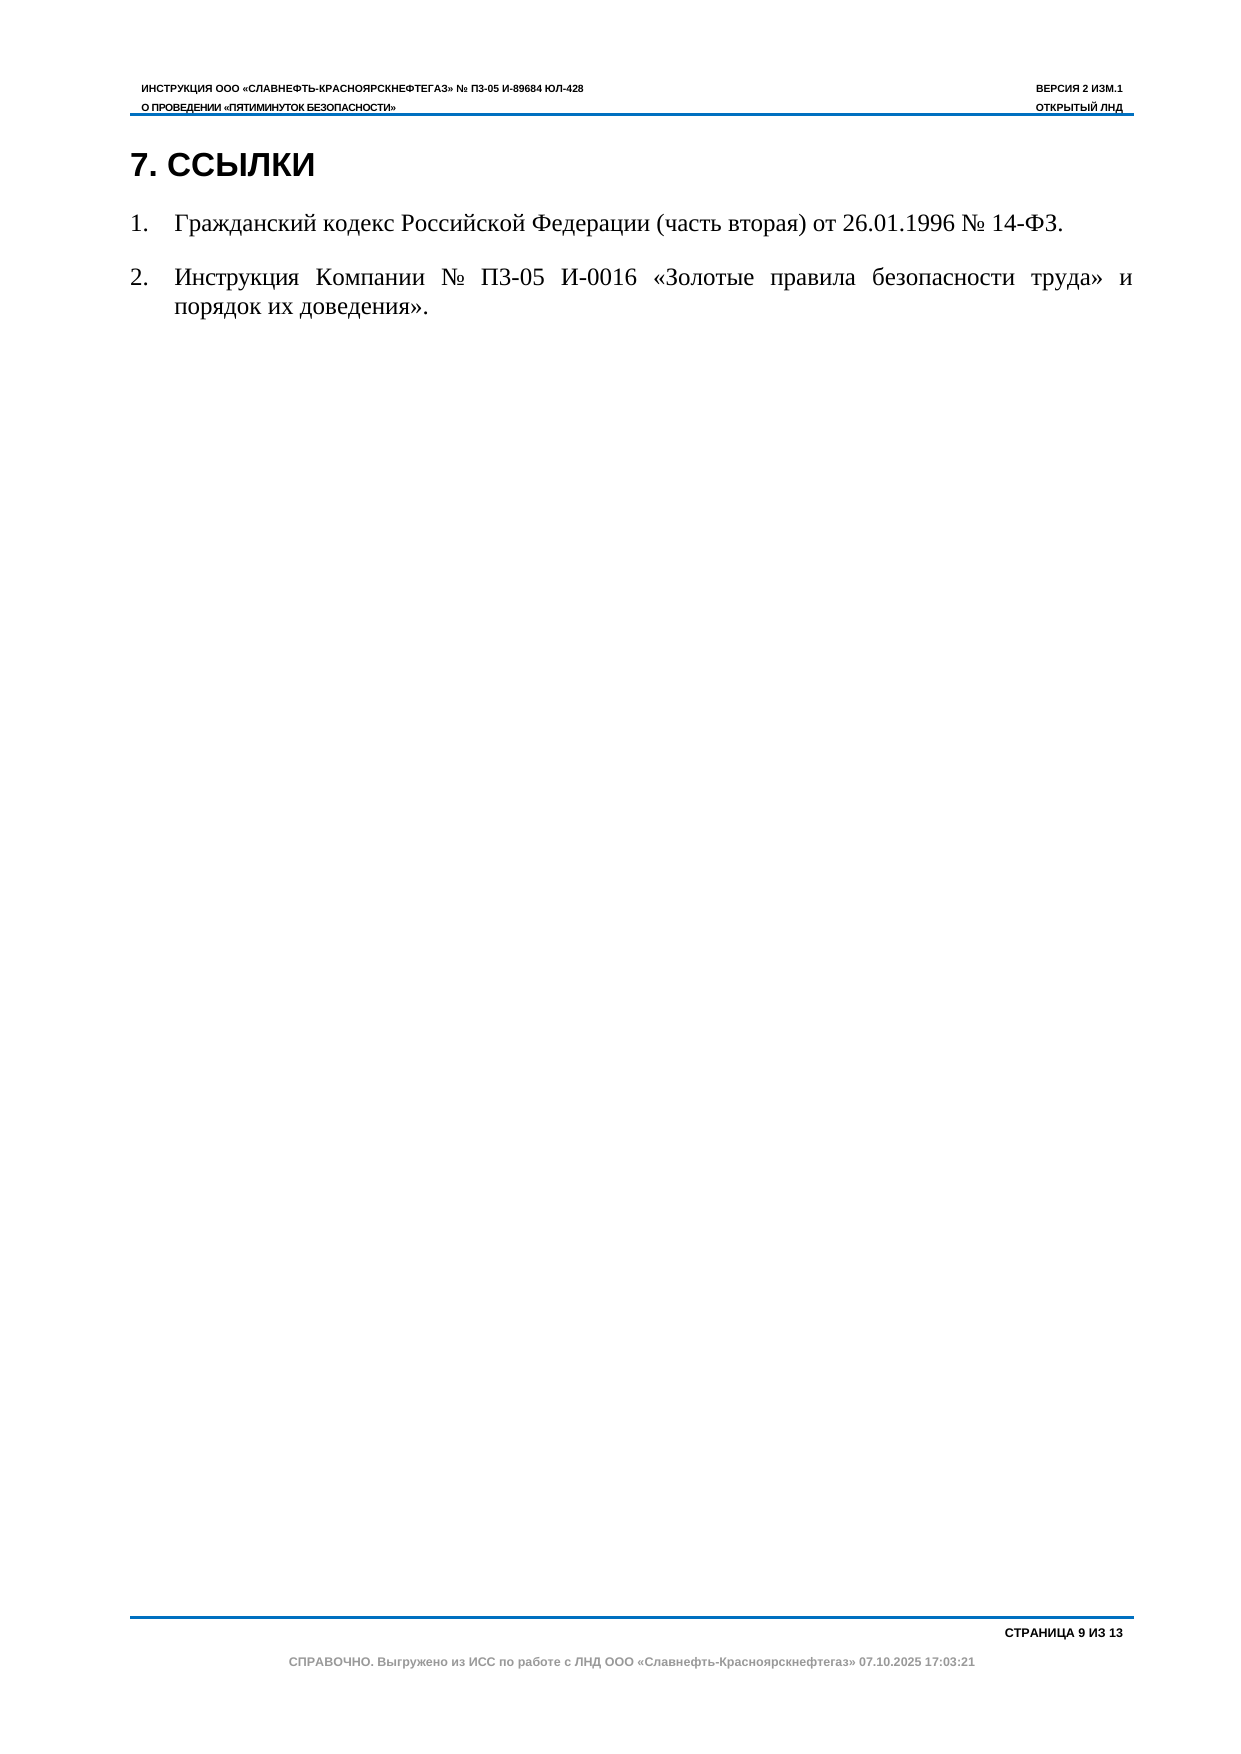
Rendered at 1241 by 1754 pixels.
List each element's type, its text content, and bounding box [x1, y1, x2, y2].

subtitle 7. ССЫЛКИ [130, 145, 1134, 183]
list Инструкция Компании № П3-05 И-0016 «Золотые правила безопасности труда» и порядок их доведения». [130, 262, 1134, 320]
list Гражданский кодекс Российской Федерации (часть вторая) от 26.01.1996 № 14-ФЗ. [130, 208, 1134, 237]
